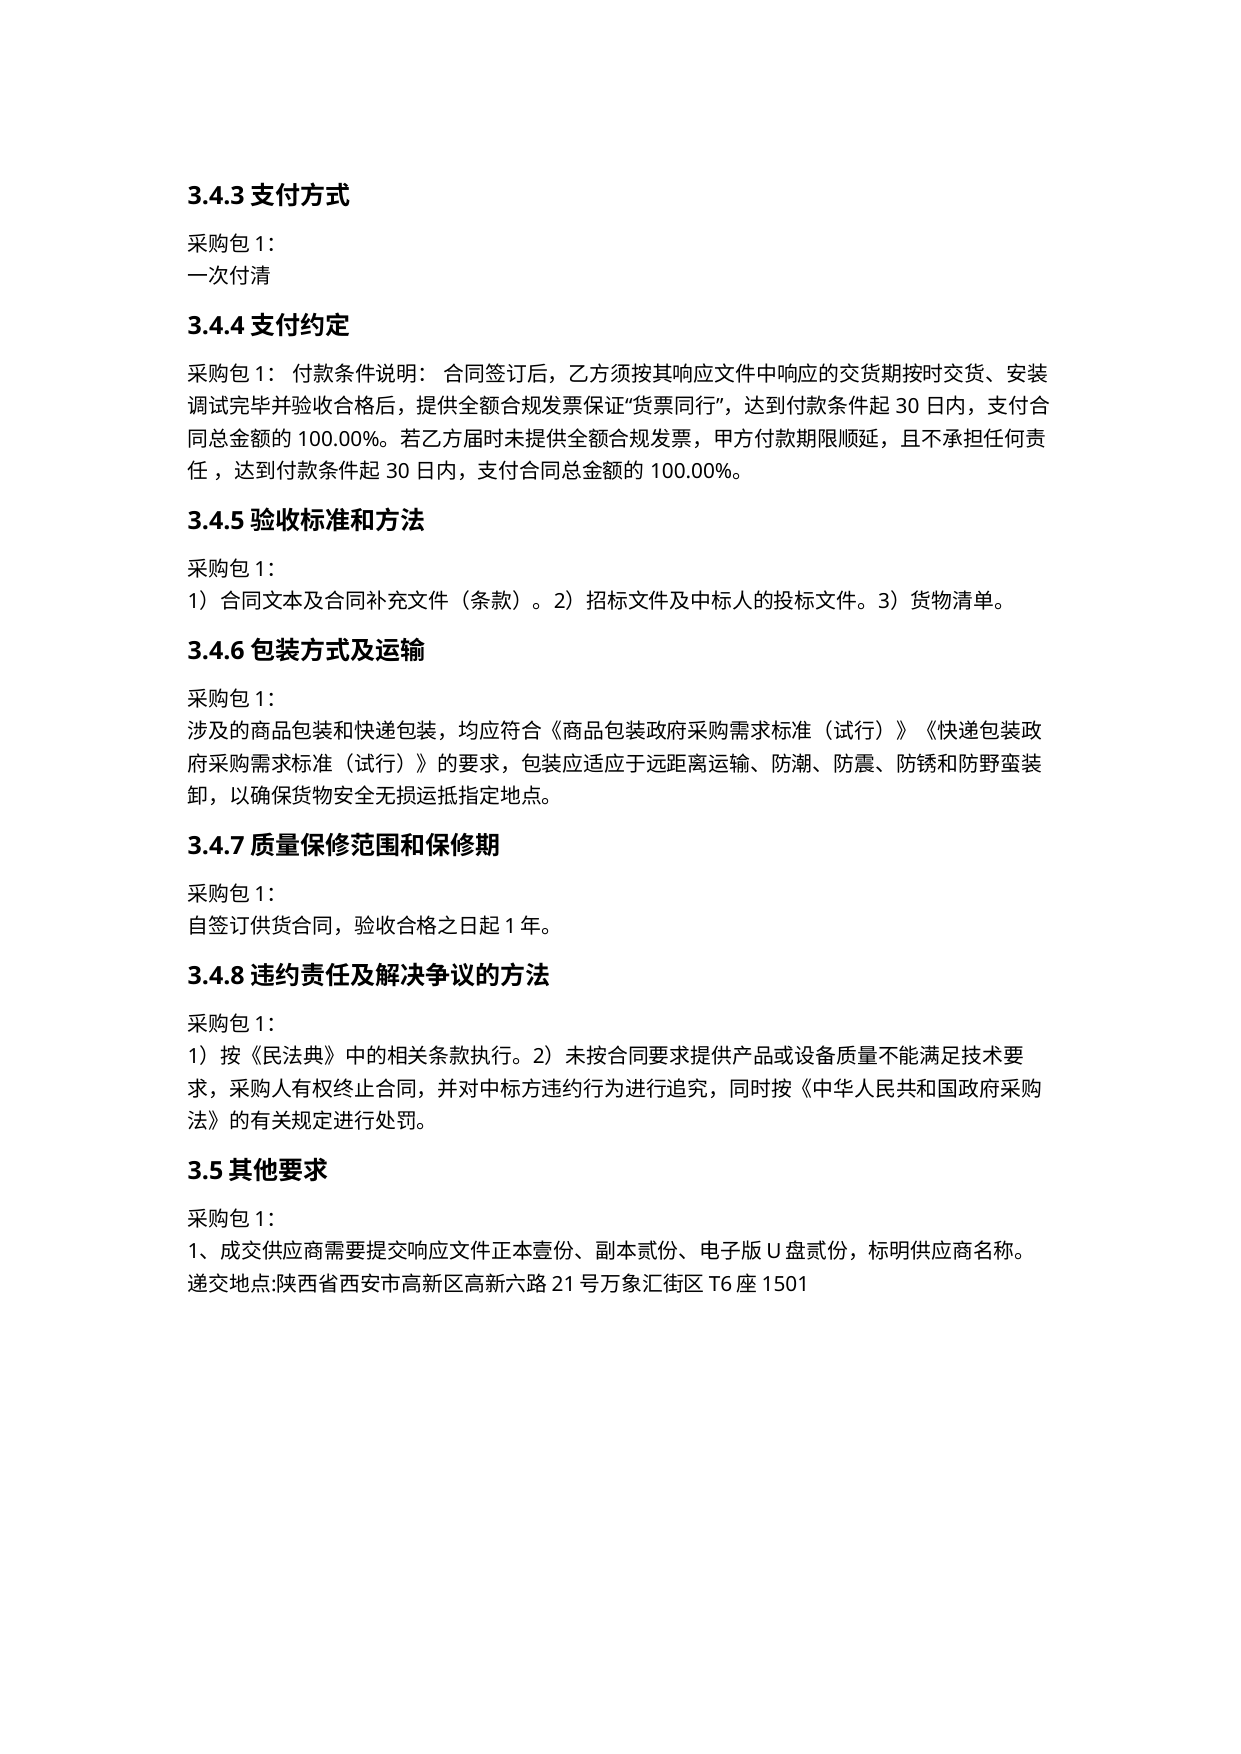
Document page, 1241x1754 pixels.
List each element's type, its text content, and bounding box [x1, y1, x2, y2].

text 1）按《民法典》中的相关条款执行。2）未按合同要求提供产品或设备质量不能满足技术要求，采购人有权终止合同，并对中标方违约行为进行追究，同时按《中华人民共和国政府采购法》的有关规定进行处罚。 [187, 1039, 1053, 1137]
text 1）合同文本及合同补充文件（条款）。2）招标文件及中标人的投标文件。3）货物清单。 [187, 584, 1053, 617]
text 采购包1： [187, 227, 1053, 259]
text 3.4.7质量保修范围和保修期 [187, 812, 1053, 877]
text 3.4.8违约责任及解决争议的方法 [187, 942, 1053, 1007]
text 一次付清 [187, 259, 1053, 292]
text 3.4.4支付约定 [187, 292, 1053, 357]
text 采购包1： [187, 1202, 1053, 1234]
text 采购包1： [187, 682, 1053, 714]
text 3.5其他要求 [187, 1137, 1053, 1202]
text 采购包1： [187, 1007, 1053, 1039]
text 3.4.5验收标准和方法 [187, 487, 1053, 552]
text 1、成交供应商需要提交响应文件正本壹份、副本贰份、电子版U盘贰份，标明供应商名称。递交地点:陕西省西安市高新区高新六路21号万象汇街区T6座1501 [187, 1234, 1053, 1299]
text 采购包1： 付款条件说明： 合同签订后，乙方须按其响应文件中响应的交货期按时交货、安装调试完毕并验收合格后，提供全额合规发票保证“货票同行”，达到付款条件起 30 日内，支付合同总金额的 100.00%。若乙方届时未提供全额合规发票，甲方付款期限顺延，且不承担任何责任 ，达到付款条件起 30 日内，支付合同总金额的 100.00%。 [187, 357, 1053, 487]
text 采购包1： [187, 552, 1053, 584]
text 3.4.3支付方式 [187, 162, 1053, 227]
text 涉及的商品包装和快递包装，均应符合《商品包装政府采购需求标准（试行）》《快递包装政府采购需求标准（试行）》的要求，包装应适应于远距离运输、防潮、防震、防锈和防野蛮装卸，以确保货物安全无损运抵指定地点。 [187, 714, 1053, 812]
text 采购包1： [187, 877, 1053, 909]
text 自签订供货合同，验收合格之日起1年。 [187, 909, 1053, 942]
text 3.4.6包装方式及运输 [187, 617, 1053, 682]
